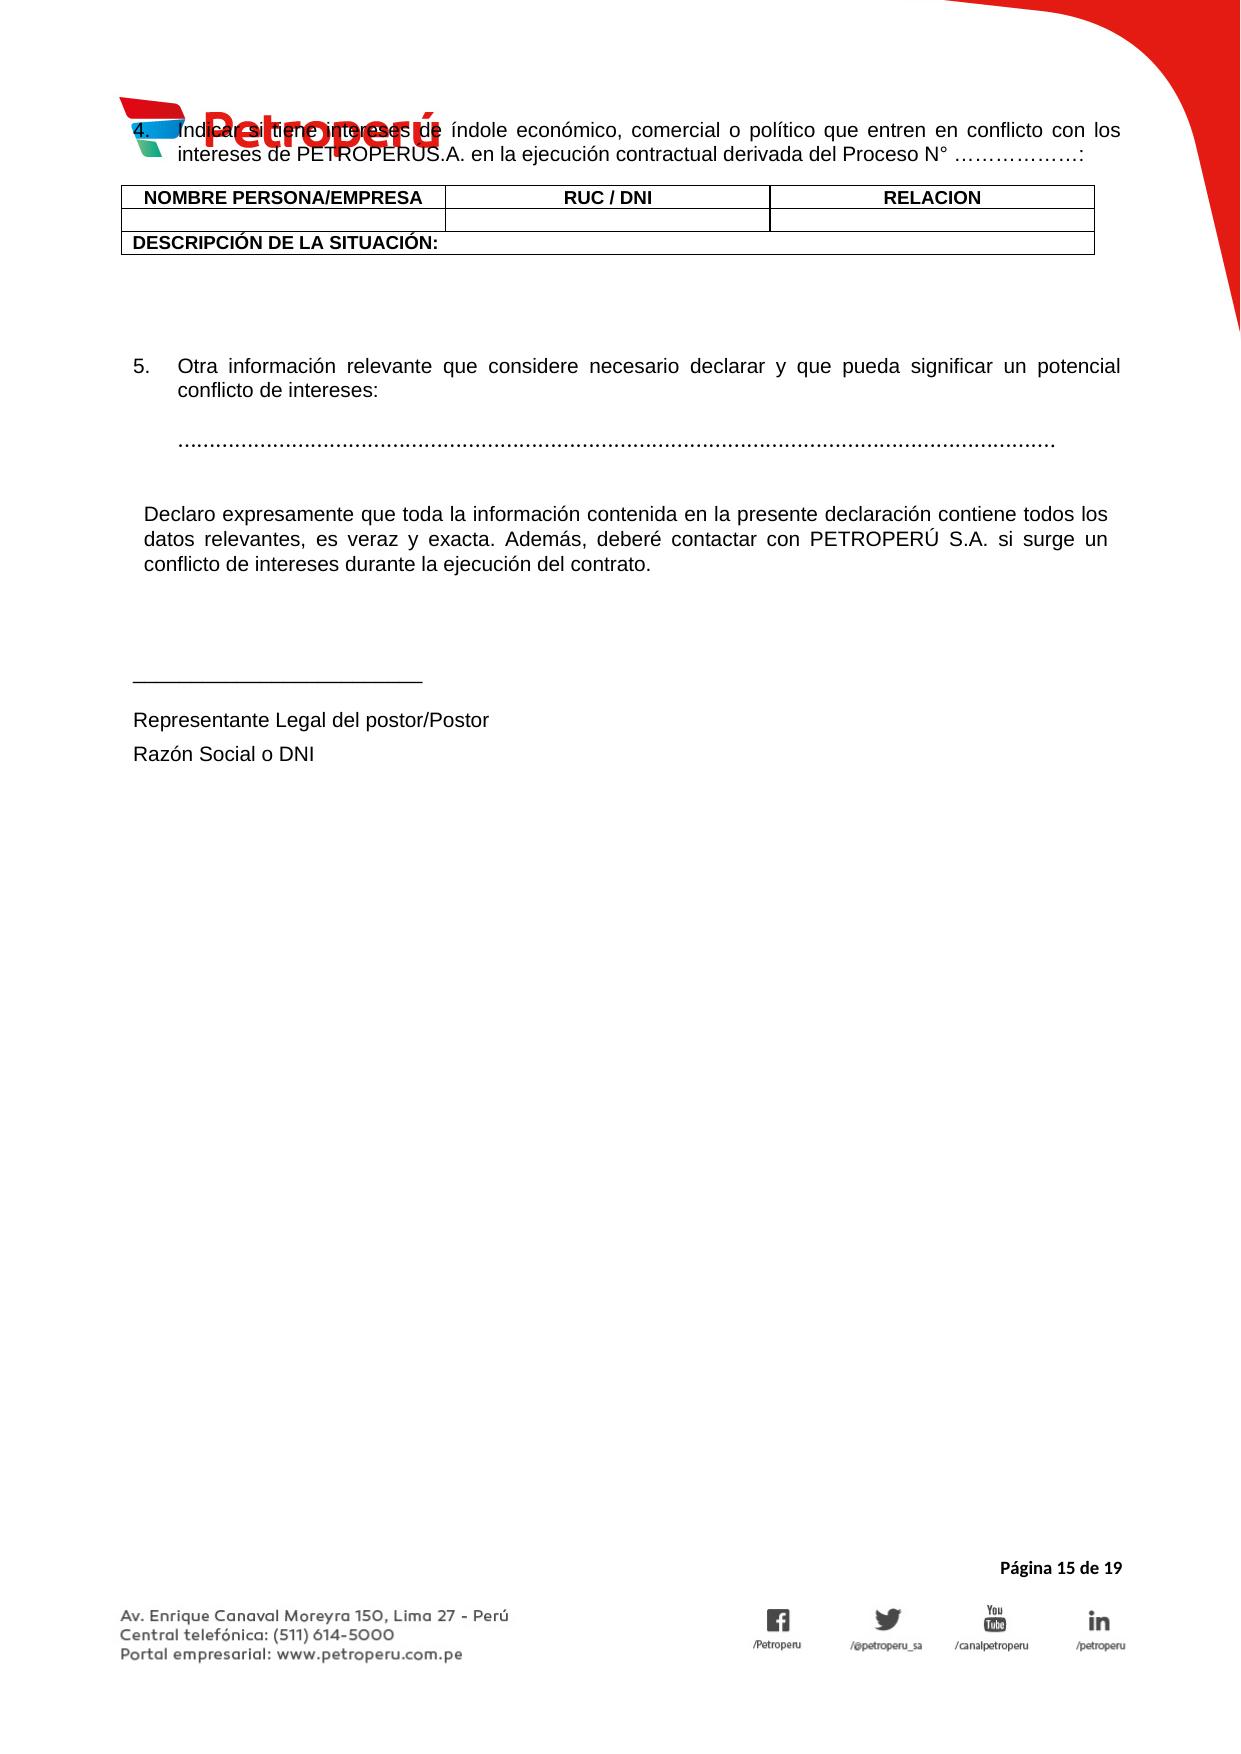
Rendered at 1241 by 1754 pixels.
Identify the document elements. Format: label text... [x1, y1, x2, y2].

table_cell [122, 209, 445, 231]
list Indicar si tiene intereses de índole económico, comercial o político que entren en conflicto con los intereses de PETROPERÚS.A. en la ejecución contractual derivada del Proceso N° ………………: [133, 118, 1122, 166]
table_cell [771, 209, 1094, 231]
picture [1, 1596, 1241, 1751]
table_cell [446, 209, 769, 231]
text Razón Social o DNI [133, 742, 1120, 766]
picture [1, 0, 1241, 350]
text Representante Legal del postor/Postor [133, 708, 1122, 732]
list Otra información relevante que considere necesario declarar y que pueda significar un potencial conflicto de intereses: [133, 354, 1122, 402]
text …………………………………………………………………………………………………………………………. [133, 427, 1122, 452]
table_cell DESCRIPCIÓN DE LA SITUACIÓN: [122, 232, 1094, 254]
table_header RELACION [771, 186, 1094, 208]
text Declaro expresamente que toda la información contenida en la presente declaración contiene todos los datos relevantes, es veraz y exacta. Además, deberé contactar con PETROPERÚ S.A. si surge un conflicto de intereses durante la ejecución del contrato. [144, 502, 1110, 576]
table_header NOMBRE PERSONA/EMPRESA [122, 186, 445, 208]
table_header RUC / DNI [446, 186, 769, 208]
text _________________________ [133, 660, 1122, 684]
